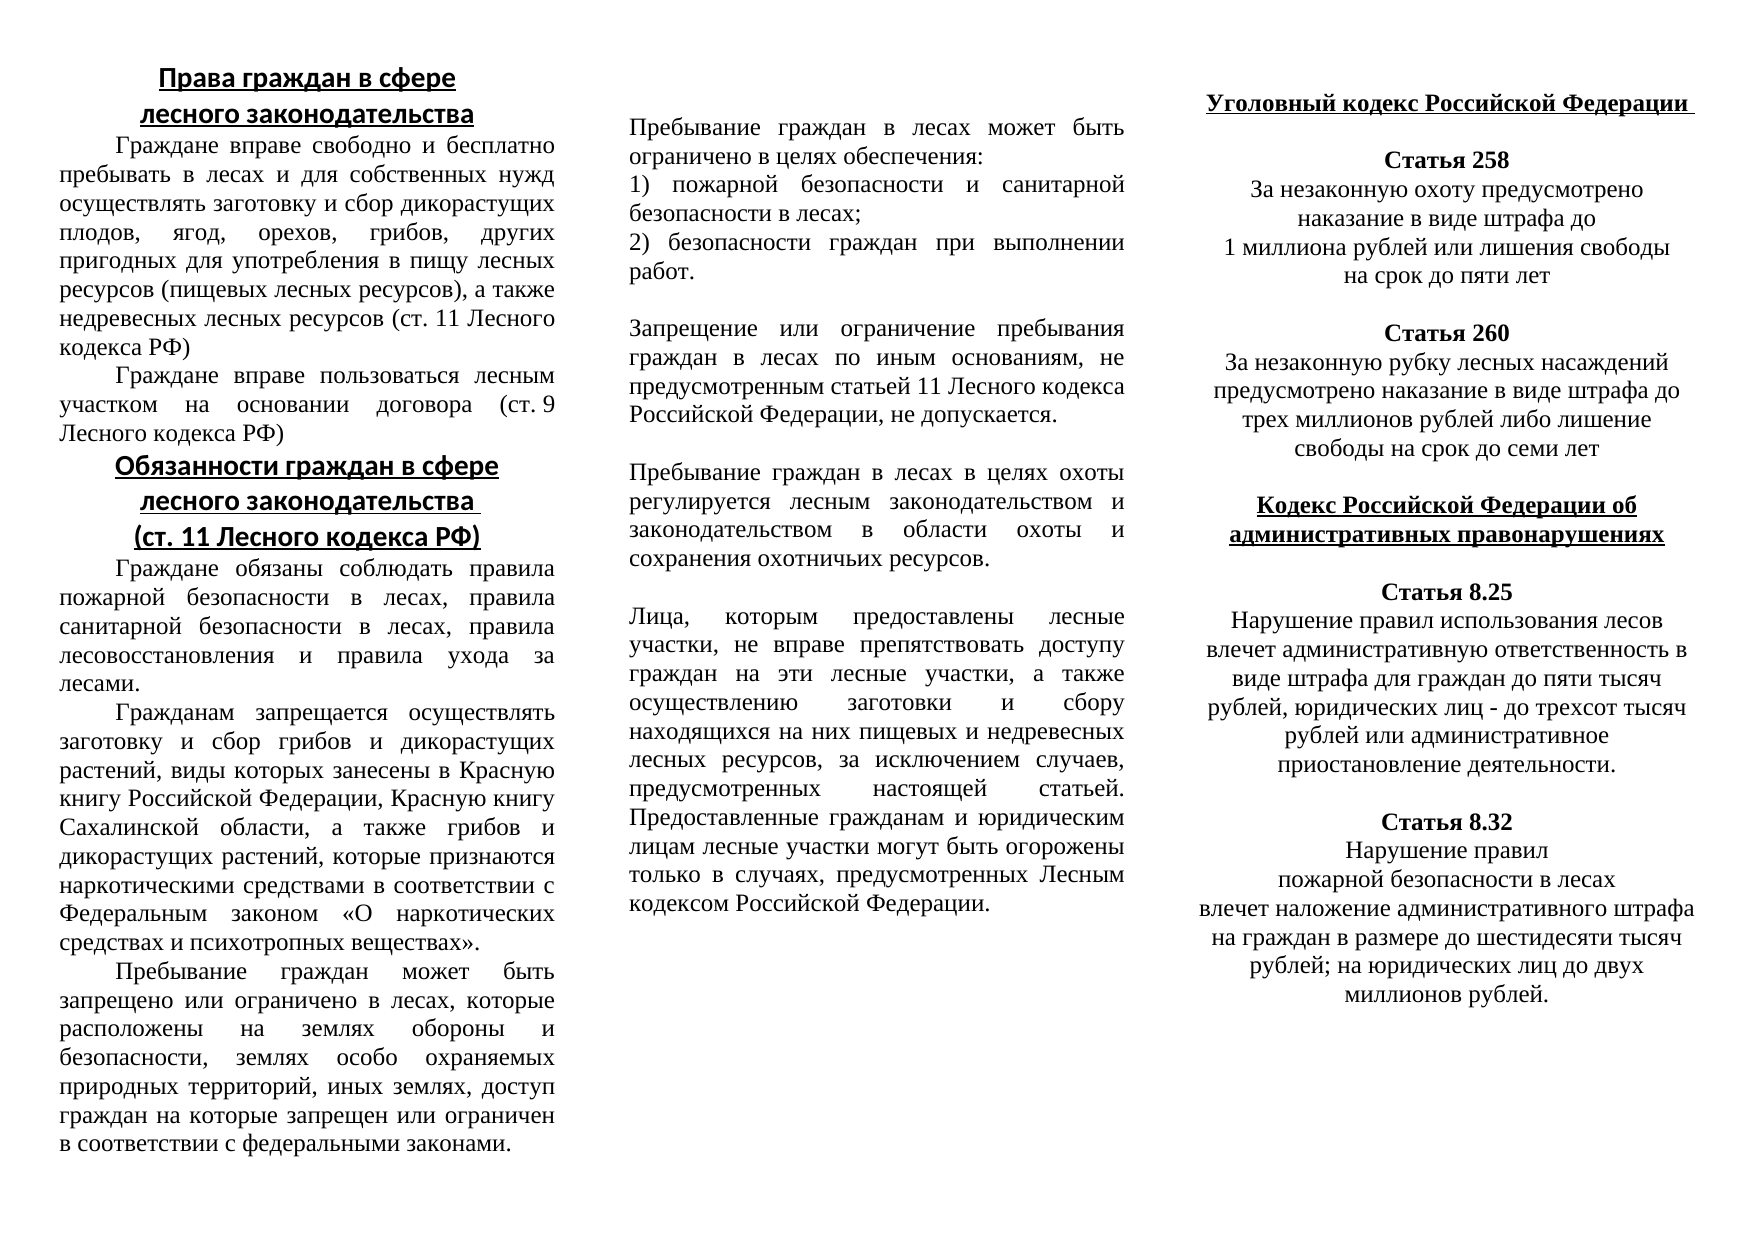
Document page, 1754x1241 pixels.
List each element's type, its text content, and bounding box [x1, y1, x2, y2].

text Кодекс Российской Федерации об административных правонарушениях [1199, 490, 1695, 548]
text Граждане обязаны соблюдать правила пожарной безопасности в лесах, правила санитарной безопасности в лесах, правила лесовосстановления и правила ухода за лесами. [59, 553, 555, 697]
text Пребывание граждан может быть запрещено или ограничено в лесах, которые расположены на землях обороны и безопасности, землях особо охраняемых природных территорий, иных землях, доступ граждан на которые запрещен или ограничен в соответствии с федеральными законами. [59, 956, 555, 1157]
text Лица, которым предоставлены лесные участки, не вправе препятствовать доступу граждан на эти лесные участки, а также осуществлению заготовки и сбору находящихся на них пищевых и недревесных лесных ресурсов, за исключением случаев, предусмотренных настоящей статьей. Предоставленные гражданам и юридическим лицам лесные участки могут быть огорожены только в случаях, предусмотренных Лесным кодексом Российской Федерации. [629, 601, 1125, 917]
text Статья 260 [1199, 318, 1695, 347]
text Пребывание граждан в лесах может быть ограничено в целях обеспечения: [629, 112, 1125, 169]
text Пребывание граждан в лесах в целях охоты регулируется лесным законодательством и законодательством в области охоты и сохранения охотничьих ресурсов. [629, 457, 1125, 572]
text За незаконную рубку лесных насаждений предусмотрено наказание в виде штрафа до трех миллионов рублей либо лишение свободы на срок до семи лет [1199, 347, 1695, 462]
text Нарушение правил [1199, 835, 1695, 864]
text Запрещение или ограничение пребывания граждан в лесах по иным основаниям, не предусмотренным статьей 11 Лесного кодекса Российской Федерации, не допускается. [629, 313, 1125, 428]
text Обязанности граждан в сфере лесного законодательства [59, 447, 555, 518]
text (ст. 11 Лесного кодекса РФ) [59, 518, 555, 553]
text Гражданам запрещается осуществлять заготовку и сбор грибов и дикорастущих растений, виды которых занесены в Красную книгу Российской Федерации, Красную книгу Сахалинской области, а также грибов и дикорастущих растений, которые признаются наркотическими средствами в соответствии с Федеральным законом «О наркотических средствах и психотропных веществах». [59, 697, 555, 956]
text 1) пожарной безопасности и санитарной безопасности в лесах; [629, 169, 1125, 227]
text Уголовный кодекс Российской Федерации [1199, 88, 1695, 117]
text Статья 8.25 [1199, 577, 1695, 605]
text За незаконную охоту предусмотрено наказание в виде штрафа до 1 миллиона рублей или лишения свободы на срок до пяти лет [1199, 174, 1695, 289]
text влечет наложение административного штрафа на граждан в размере до шестидесяти тысяч рублей; на юридических лиц до двух миллионов рублей. [1199, 893, 1695, 1008]
text 2) безопасности граждан при выполнении работ. [629, 227, 1125, 284]
text Граждане вправе пользоваться лесным участком на основании договора (ст. 9 Лесного кодекса РФ) [59, 360, 555, 447]
text Статья 258 [1199, 145, 1695, 174]
text пожарной безопасности в лесах [1199, 864, 1695, 893]
text Статья 8.32 [1199, 807, 1695, 835]
text Граждане вправе свободно и бесплатно пребывать в лесах и для собственных нужд осуществлять заготовку и сбор дикорастущих плодов, ягод, орехов, грибов, других пригодных для употребления в пищу лесных ресурсов (пищевых лесных ресурсов), а также недревесных лесных ресурсов (ст. 11 Лесного кодекса РФ) [59, 130, 555, 360]
text Нарушение правил использования лесов влечет административную ответственность в виде штрафа для граждан до пяти тысяч рублей, юридических лиц - до трехсот тысяч рублей или административное приостановление деятельности. [1199, 605, 1695, 778]
text Права граждан в сфере лесного законодательства [59, 59, 555, 130]
